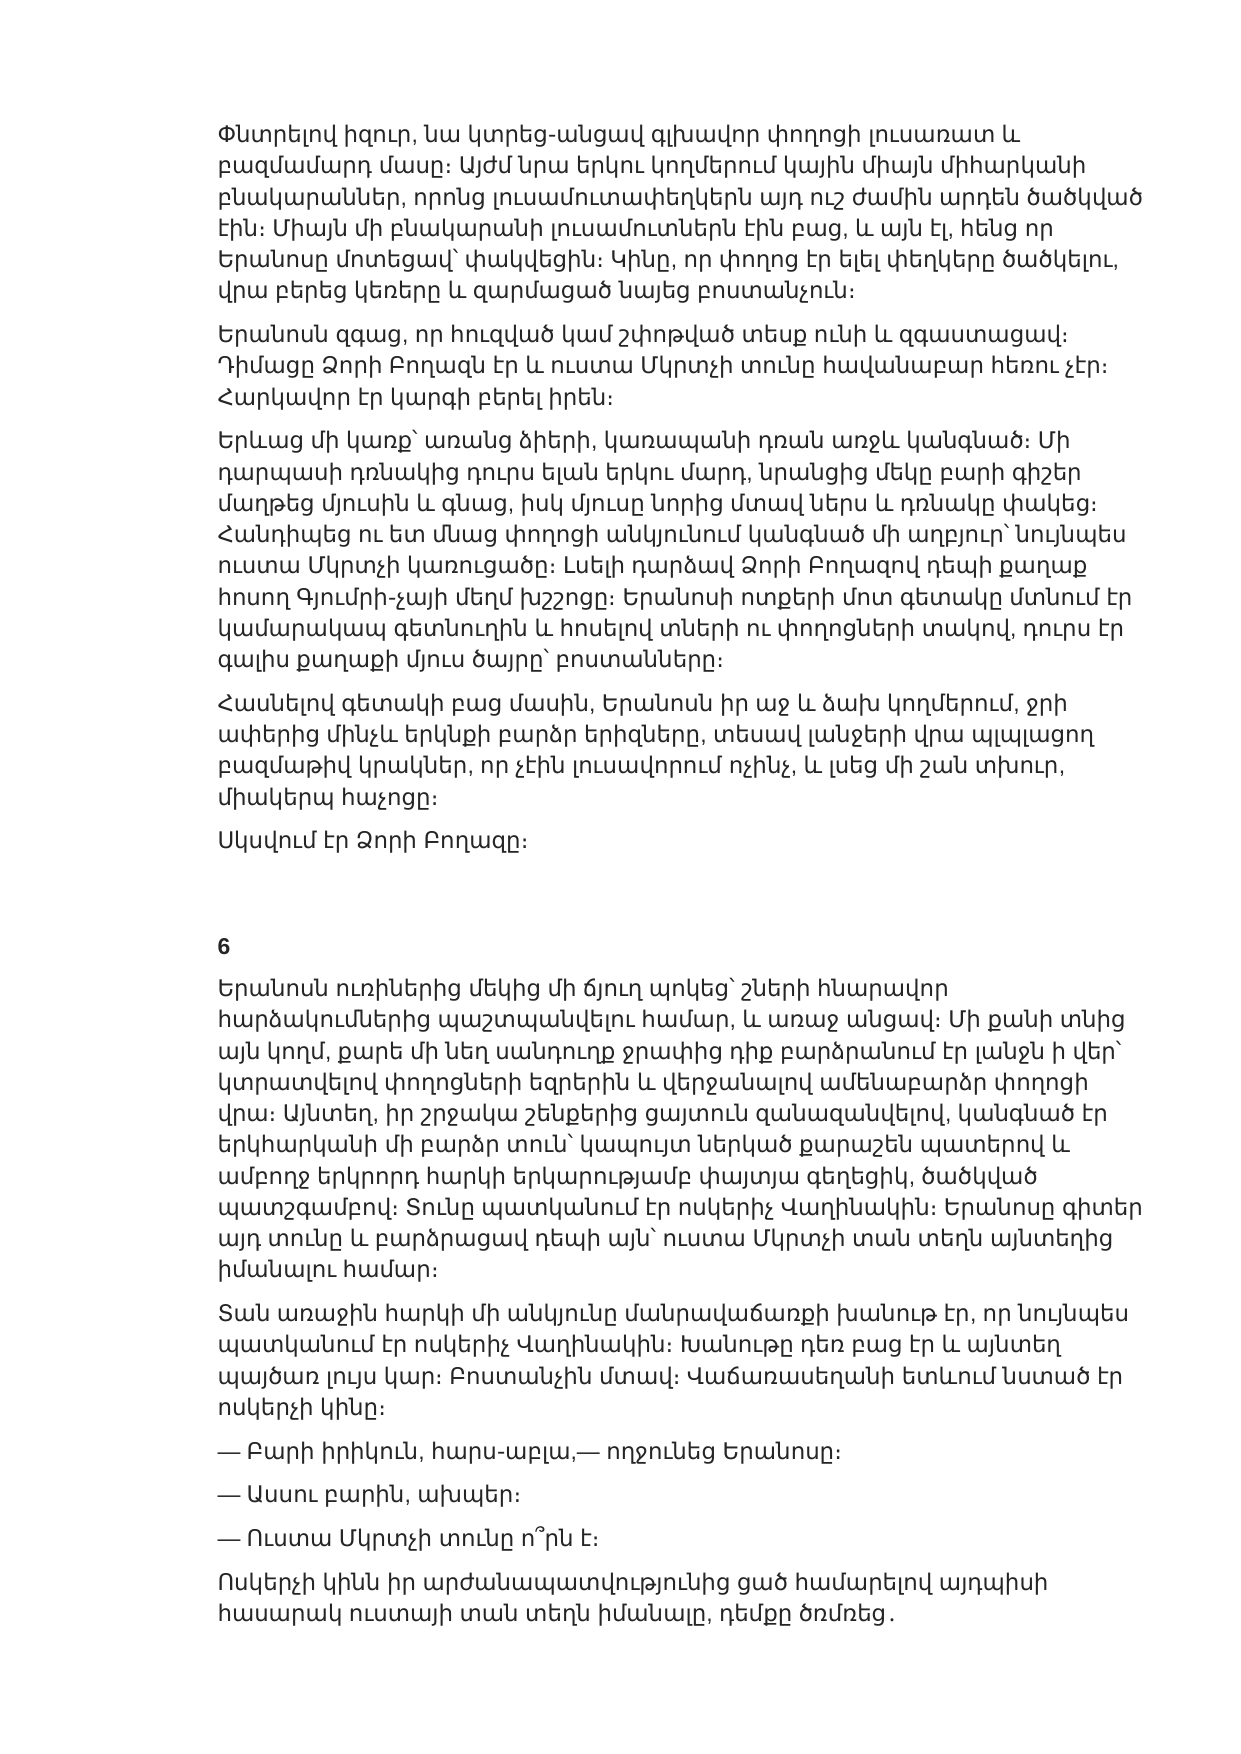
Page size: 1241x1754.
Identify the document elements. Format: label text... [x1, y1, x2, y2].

text Տան առաջին հարկի մի անկյունը մանրավաճառքի խանութ էր, որ նույնպես պատկանում էր ոսկերիչ Վաղինակին։ Խանութը դեռ բաց էր և այնտեղ պայծառ լույս կար։ Բոստանչին մտավ։ Վաճառասեղանի ետևում նստած էր ոսկերչի կինը։ [217, 1297, 1152, 1422]
text Ոսկերչի կինն իր արժանապատվությունից ցած համարելով այդպիսի հասարակ ուստայի տան տեղն իմանալը, դեմքը ծռմռեց․ [217, 1566, 1152, 1628]
text ― Բարի իրիկուն, հարս-աբլա,— ողջունեց Երանոսը։ [217, 1435, 1152, 1466]
text Երևաց մի կառք՝ առանց ձիերի, կառապանի դռան առջև կանգնած։ Մի դարպասի դռնակից դուրս ելան երկու մարդ, նրանցից մեկը բարի գիշեր մաղթեց մյուսին և գնաց, իսկ մյուսը նորից մտավ ներս և դռնակը փակեց։ Հանդիպեց ու ետ մնաց փողոցի անկյունում կանգնած մի աղբյուր՝ նույնպես ուստա Մկրտչի կառուցածը։ Լսելի դարձավ Ձորի Բողազով դեպի քաղաք հոսող Գյումրի-չայի մեղմ խշշոցը։ Երանոսի ոտքերի մոտ գետակը մտնում էր կամարակապ գետնուղին և հոսելով տների ու փողոցների տակով, դուրս էր գալիս քաղաքի մյուս ծայրը՝ բոստանները։ [217, 424, 1152, 674]
text Հասնելով գետակի բաց մասին, Երանոսն իր աջ և ձախ կողմերում, ջրի ափերից մինչև երկնքի բարձր երիզները, տեսավ լանջերի վրա պլպլացող բազմաթիվ կրակներ, որ չէին լուսավորում ոչինչ, և լսեց մի շան տխուր, միակերպ հաչոցը։ [217, 687, 1152, 812]
text Փնտրելով իզուր, նա կտրեց-անցավ գլխավոր փողոցի լուսառատ և բազմամարդ մասը։ Այժմ նրա երկու կողմերում կային միայն միհարկանի բնակարաններ, որոնց լուսամուտափեղկերն այդ ուշ ժամին արդեն ծածկված էին։ Միայն մի բնակարանի լուսամուտներն էին բաց, և այն էլ, հենց որ Երանոսը մոտեցավ՝ փակվեցին։ Կինը, որ փողոց էր ելել փեղկերը ծածկելու, վրա բերեց կեռերը և զարմացած նայեց բոստանչուն։ [217, 118, 1152, 306]
text Երանոսն զգաց, որ հուզված կամ շփոթված տեսք ունի և զգաստացավ։ Դիմացը Ձորի Բողազն էր և ուստա Մկրտչի տունը հավանաբար հեռու չէր։ Հարկավոր էր կարգի բերել իրեն։ [217, 318, 1152, 412]
text Երանոսն ուռիներից մեկից մի ճյուղ պոկեց՝ շների հնարավոր հարձակումներից պաշտպանվելու համար, և առաջ անցավ։ Մի քանի տնից այն կողմ, քարե մի նեղ սանդուղք ջրափից դիք բարձրանում էր լանջն ի վեր՝ կտրատվելով փողոցների եզրերին և վերջանալով ամենաբարձր փողոցի վրա։ Այնտեղ, իր շրջակա շենքերից ցայտուն զանազանվելով, կանգնած էր երկհարկանի մի բարձր տուն՝ կապույտ ներկած քարաշեն պատերով և ամբողջ երկրորդ հարկի երկարությամբ փայտյա գեղեցիկ, ծածկված պատշգամբով։ Տունը պատկանում էր ոսկերիչ Վաղինակին։ Երանոսը գիտեր այդ տունը և բարձրացավ դեպի այն՝ ուստա Մկրտչի տան տեղն այնտեղից իմանալու համար։ [217, 972, 1152, 1285]
text ― Ուստա Մկրտչի տունը ո՞րն է։ [217, 1522, 1152, 1553]
text Սկսվում էր Ձորի Բողազը։ [217, 824, 1152, 856]
text 6 [217, 907, 1152, 960]
text — Ասսու բարին, ախպեր։ [217, 1478, 1152, 1510]
